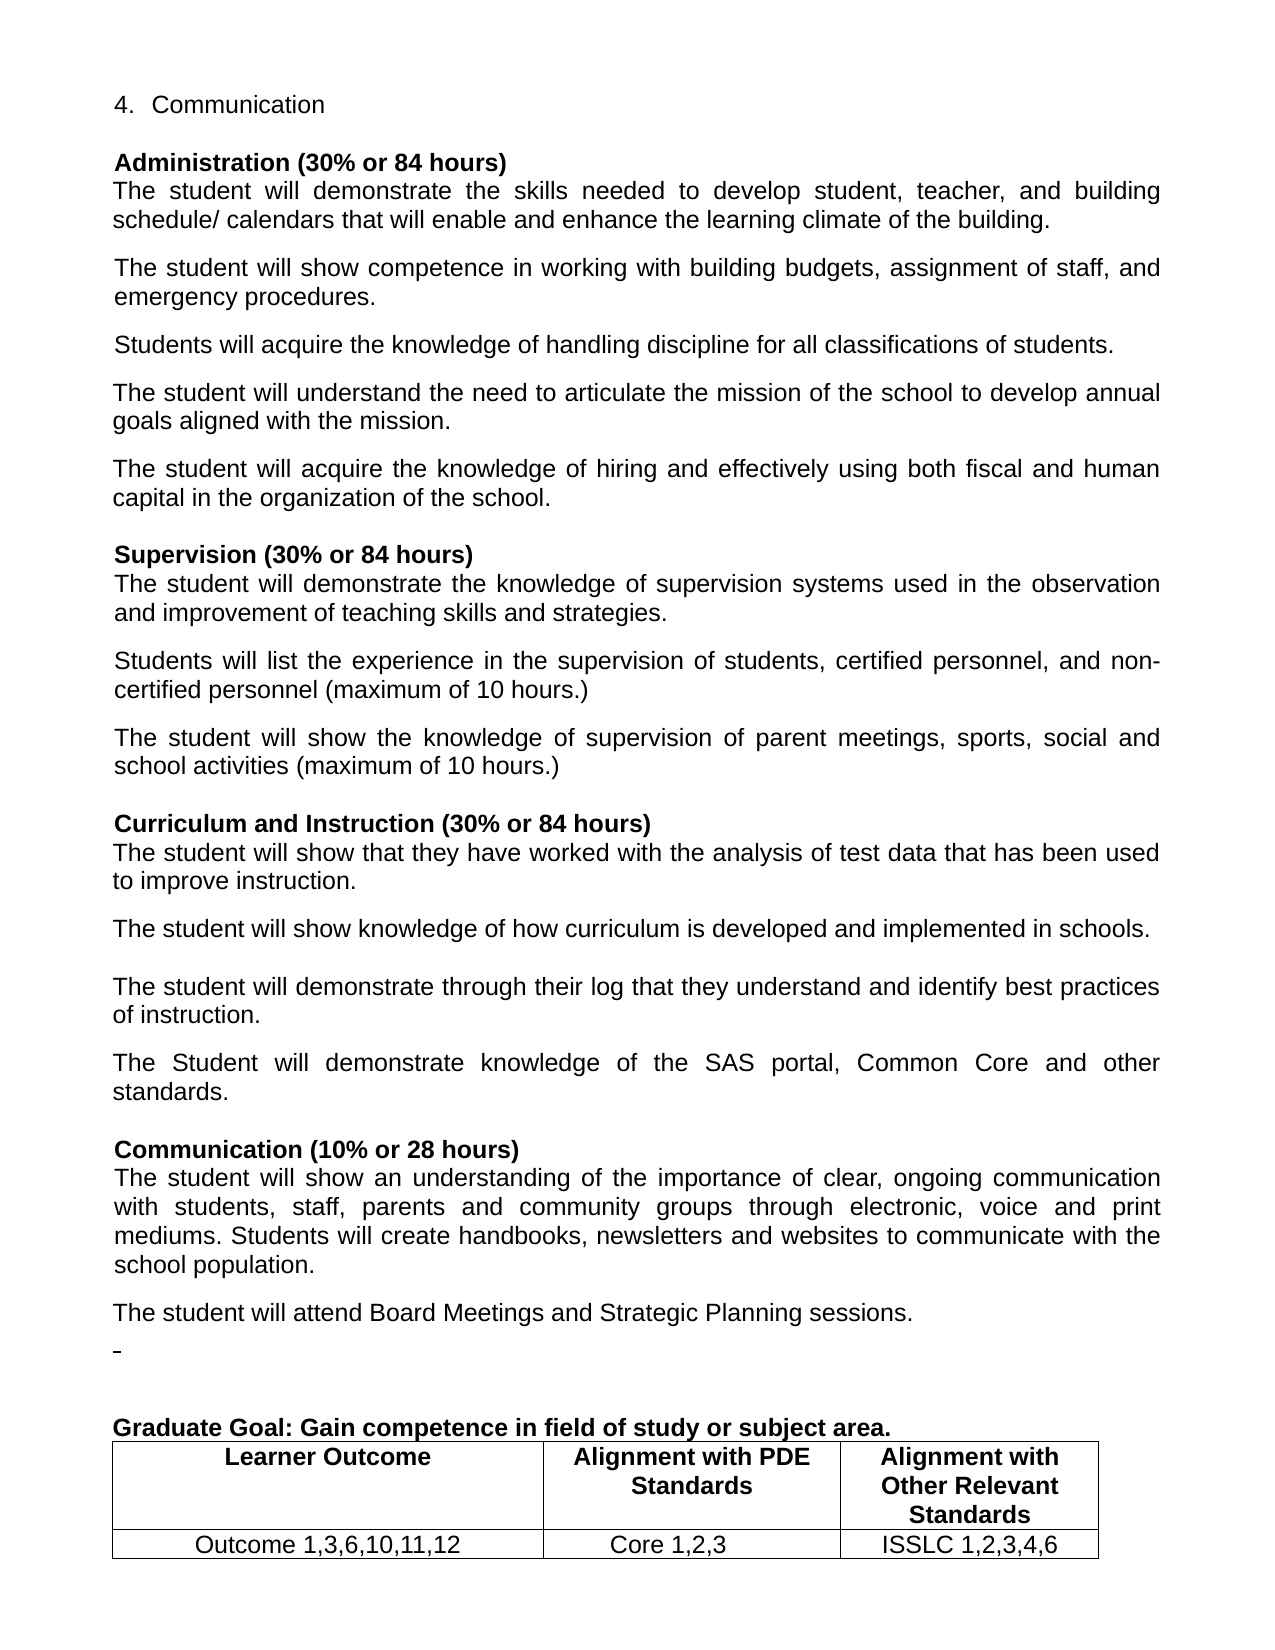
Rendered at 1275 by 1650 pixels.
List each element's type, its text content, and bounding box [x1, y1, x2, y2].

text Supervision (30% or 84 hours) [114, 540, 1162, 569]
text The student will show the knowledge of supervision of parent meetings, sports, social and school activities (maximum of 10 hours.) [114, 722, 1162, 780]
text The student will show an understanding of the importance of clear, ongoing communication with students, staff, parents and community groups through electronic, voice and print mediums. Students will create handbooks, newsletters and websites to communicate with the school population. [114, 1163, 1162, 1278]
table_header Alignment with Other Relevant Standards [841, 1442, 1098, 1528]
table_cell Core 1,2,3 [544, 1530, 840, 1558]
text Graduate Goal: Gain competence in field of study or subject area. [112, 1412, 1162, 1441]
text The student will show competence in working with building budgets, assignment of staff, and emergency procedures. [114, 253, 1162, 310]
table_header Alignment with PDE Standards [544, 1442, 840, 1528]
text The student will attend Board Meetings and Strategic Planning sessions. [112, 1297, 1162, 1326]
text The student will demonstrate through their log that they understand and identify best practices of instruction. [112, 972, 1162, 1029]
text The student will show knowledge of how curriculum is developed and implemented in schools. [112, 914, 1162, 943]
text Curriculum and Instruction (30% or 84 hours) [114, 809, 1162, 837]
text The student will understand the need to articulate the mission of the school to develop annual goals aligned with the mission. [112, 377, 1162, 435]
text The student will show that they have worked with the analysis of test data that has been used to improve instruction. [112, 837, 1162, 895]
text Students will list the experience in the supervision of students, certified personnel, and non-certified personnel (maximum of 10 hours.) [114, 646, 1162, 703]
list Communication [114, 90, 1162, 119]
text Communication (10% or 28 hours) [114, 1134, 1162, 1163]
table_header Learner Outcome [113, 1442, 543, 1528]
text The Student will demonstrate knowledge of the SAS portal, Common Core and other standards. [112, 1048, 1162, 1106]
text The student will demonstrate the knowledge of supervision systems used in the observation and improvement of teaching skills and strategies. [114, 569, 1162, 627]
text The student will acquire the knowledge of hiring and effectively using both fiscal and human capital in the organization of the school. [112, 454, 1162, 512]
table_cell ISSLC 1,2,3,4,6 [841, 1530, 1098, 1558]
text Administration (30% or 84 hours) [114, 147, 1162, 176]
text Students will acquire the knowledge of handling discipline for all classifications of students. [114, 329, 1162, 358]
text The student will demonstrate the skills needed to develop student, teacher, and building schedule/ calendars that will enable and enhance the learning climate of the building. [112, 176, 1162, 234]
table_cell Outcome 1,3,6,10,11,12 [113, 1530, 543, 1558]
